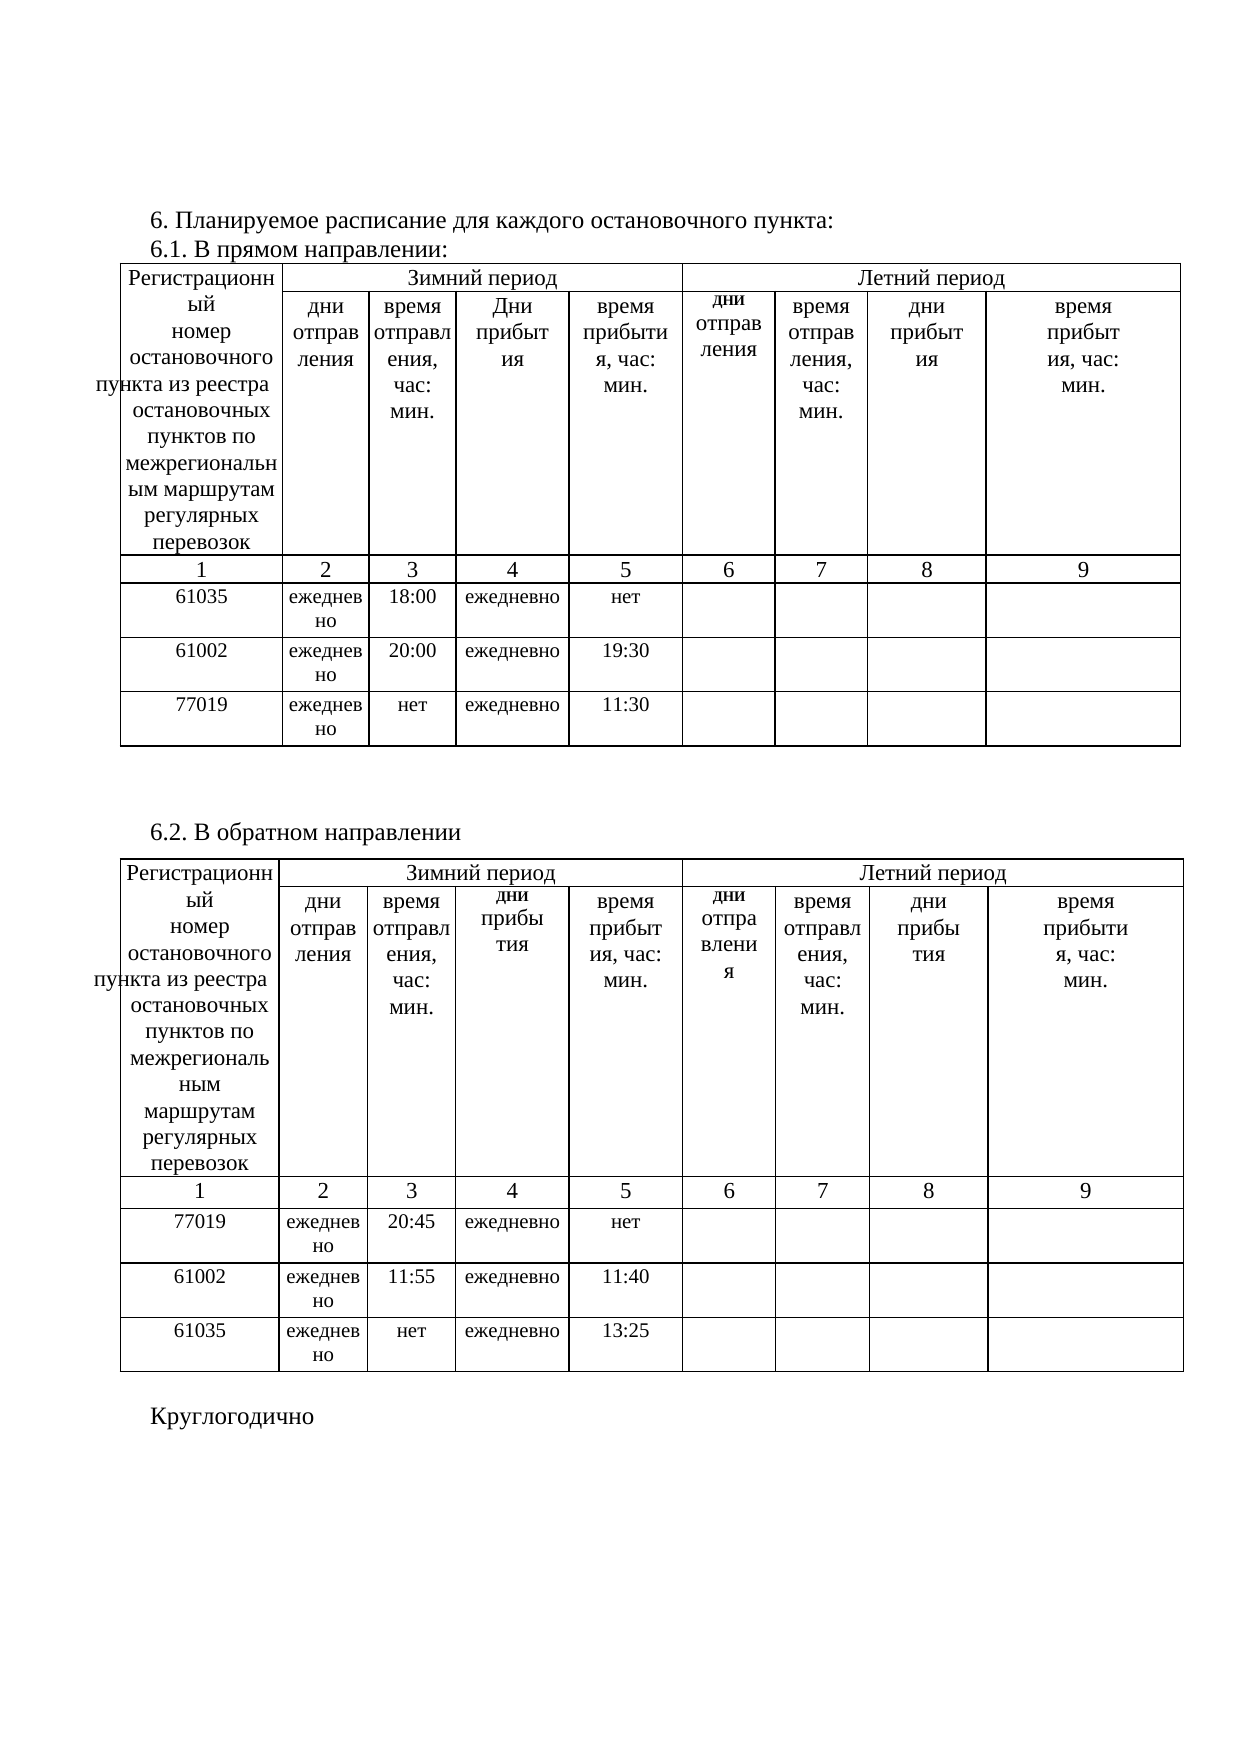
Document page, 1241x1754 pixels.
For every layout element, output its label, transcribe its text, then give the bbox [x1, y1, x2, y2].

text 6.1. В прямом направлении: [150, 234, 1090, 263]
table_cell Дни прибыт ия [457, 292, 568, 554]
table_cell 20:00 [370, 638, 455, 691]
table_cell 5 [570, 556, 682, 582]
table_cell 61035 [121, 584, 282, 636]
table_cell нет [570, 1209, 682, 1262]
table_cell 8 [870, 1177, 987, 1208]
table_cell дни прибы тия [870, 887, 987, 1176]
table_cell 11:55 [368, 1264, 455, 1316]
table_cell ежедневно [283, 638, 368, 691]
table_cell время прибыти я, час: мин. [570, 292, 682, 554]
table_cell [776, 638, 867, 691]
table_cell 3 [368, 1177, 455, 1208]
text 6.2. В обратном направлении [150, 817, 1090, 845]
table_header Регистрационный номер остановочного пункта из реестра остановочных пунктов по межрегиональным маршрутам регулярных перевозок [121, 860, 278, 1176]
table_cell ежедневно [456, 1209, 568, 1262]
table_cell 2 [283, 556, 368, 582]
table_cell ежедневно [283, 692, 368, 745]
table_cell 7 [776, 556, 867, 582]
table_cell [683, 692, 774, 745]
table_cell время отправл ения, час: мин. [370, 292, 455, 554]
table_cell [868, 692, 985, 745]
table_header Зимний период [280, 860, 682, 886]
table_cell 61002 [121, 1264, 278, 1316]
table_cell [683, 1264, 775, 1316]
table_cell [989, 1209, 1183, 1262]
table_cell [776, 692, 867, 745]
table_cell 4 [456, 1177, 568, 1208]
table_cell ежедневно [280, 1264, 367, 1316]
table_cell ежедневно [280, 1318, 367, 1371]
table_cell 1 [121, 556, 282, 582]
table_cell 6 [683, 556, 774, 582]
table_cell ДНИ отпра влени я [683, 887, 775, 1176]
table_cell ежедневно [456, 1264, 568, 1316]
table_cell нет [570, 584, 682, 636]
table_cell дни прибыт ия [868, 292, 985, 554]
table_cell 11:40 [570, 1264, 682, 1316]
table_cell 13:25 [570, 1318, 682, 1371]
table_cell [870, 1209, 987, 1262]
table_cell 19:30 [570, 638, 682, 691]
table_cell время прибыт ия, час: мин. [987, 292, 1180, 554]
table_cell [776, 584, 867, 636]
table_cell 61002 [121, 638, 282, 691]
table_cell [987, 692, 1180, 745]
table_cell ежедневно [283, 584, 368, 636]
table_cell 6 [683, 1177, 775, 1208]
table_cell время прибыт ия, час: мин. [570, 887, 682, 1176]
table_cell 61035 [121, 1318, 278, 1371]
table_cell ежедневно [457, 584, 568, 636]
table_cell время отправ ления, час: мин. [776, 292, 867, 554]
table_cell [776, 1209, 869, 1262]
table_cell 77019 [121, 692, 282, 745]
table_cell [987, 638, 1180, 691]
table_cell 77019 [121, 1209, 278, 1262]
table_cell нет [370, 692, 455, 745]
table_cell дни отправ ления [280, 887, 367, 1176]
table_header Зимний период [283, 264, 682, 291]
table_cell время отправл ения, час: мин. [368, 887, 455, 1176]
table_cell 8 [868, 556, 985, 582]
table_cell 5 [570, 1177, 682, 1208]
table_cell [683, 584, 774, 636]
text 6. Планируемое расписание для каждого остановочного пункта: [150, 205, 1090, 234]
table_cell [683, 638, 774, 691]
table_cell ДНИ отправ ления [683, 292, 774, 554]
table_cell [683, 1209, 775, 1262]
table_cell ДНИ прибы тия [456, 887, 568, 1176]
table_cell ежедневно [457, 638, 568, 691]
table_cell 4 [457, 556, 568, 582]
table_cell ежедневно [456, 1318, 568, 1371]
table_cell 3 [370, 556, 455, 582]
text Круглогодично [150, 1401, 1090, 1430]
table_header Летний период [683, 264, 1180, 291]
table_cell ежедневно [280, 1209, 367, 1262]
table_cell [989, 1264, 1183, 1316]
table_cell [776, 1318, 869, 1371]
table_cell время прибыти я, час: мин. [989, 887, 1183, 1176]
table_cell [683, 1318, 775, 1371]
table_cell 1 [121, 1177, 278, 1208]
table_cell [870, 1264, 987, 1316]
table_cell 20:45 [368, 1209, 455, 1262]
table_cell [776, 1264, 869, 1316]
table_cell 9 [987, 556, 1180, 582]
table_header Регистрационный номер остановочного пункта из реестра остановочных пунктов по межрегиональным маршрутам регулярных перевозок [121, 264, 282, 554]
table_cell [870, 1318, 987, 1371]
table_cell 11:30 [570, 692, 682, 745]
table_cell 18:00 [370, 584, 455, 636]
table_cell 2 [280, 1177, 367, 1208]
table_cell [868, 638, 985, 691]
table_cell 9 [989, 1177, 1183, 1208]
table_cell ежедневно [457, 692, 568, 745]
table_cell [989, 1318, 1183, 1371]
table_cell [868, 584, 985, 636]
table_cell 7 [776, 1177, 869, 1208]
table_cell время отправл ения, час: мин. [776, 887, 869, 1176]
table_cell нет [368, 1318, 455, 1371]
table_cell [987, 584, 1180, 636]
table_header Летний период [683, 860, 1183, 886]
table_cell дни отправ ления [283, 292, 368, 554]
